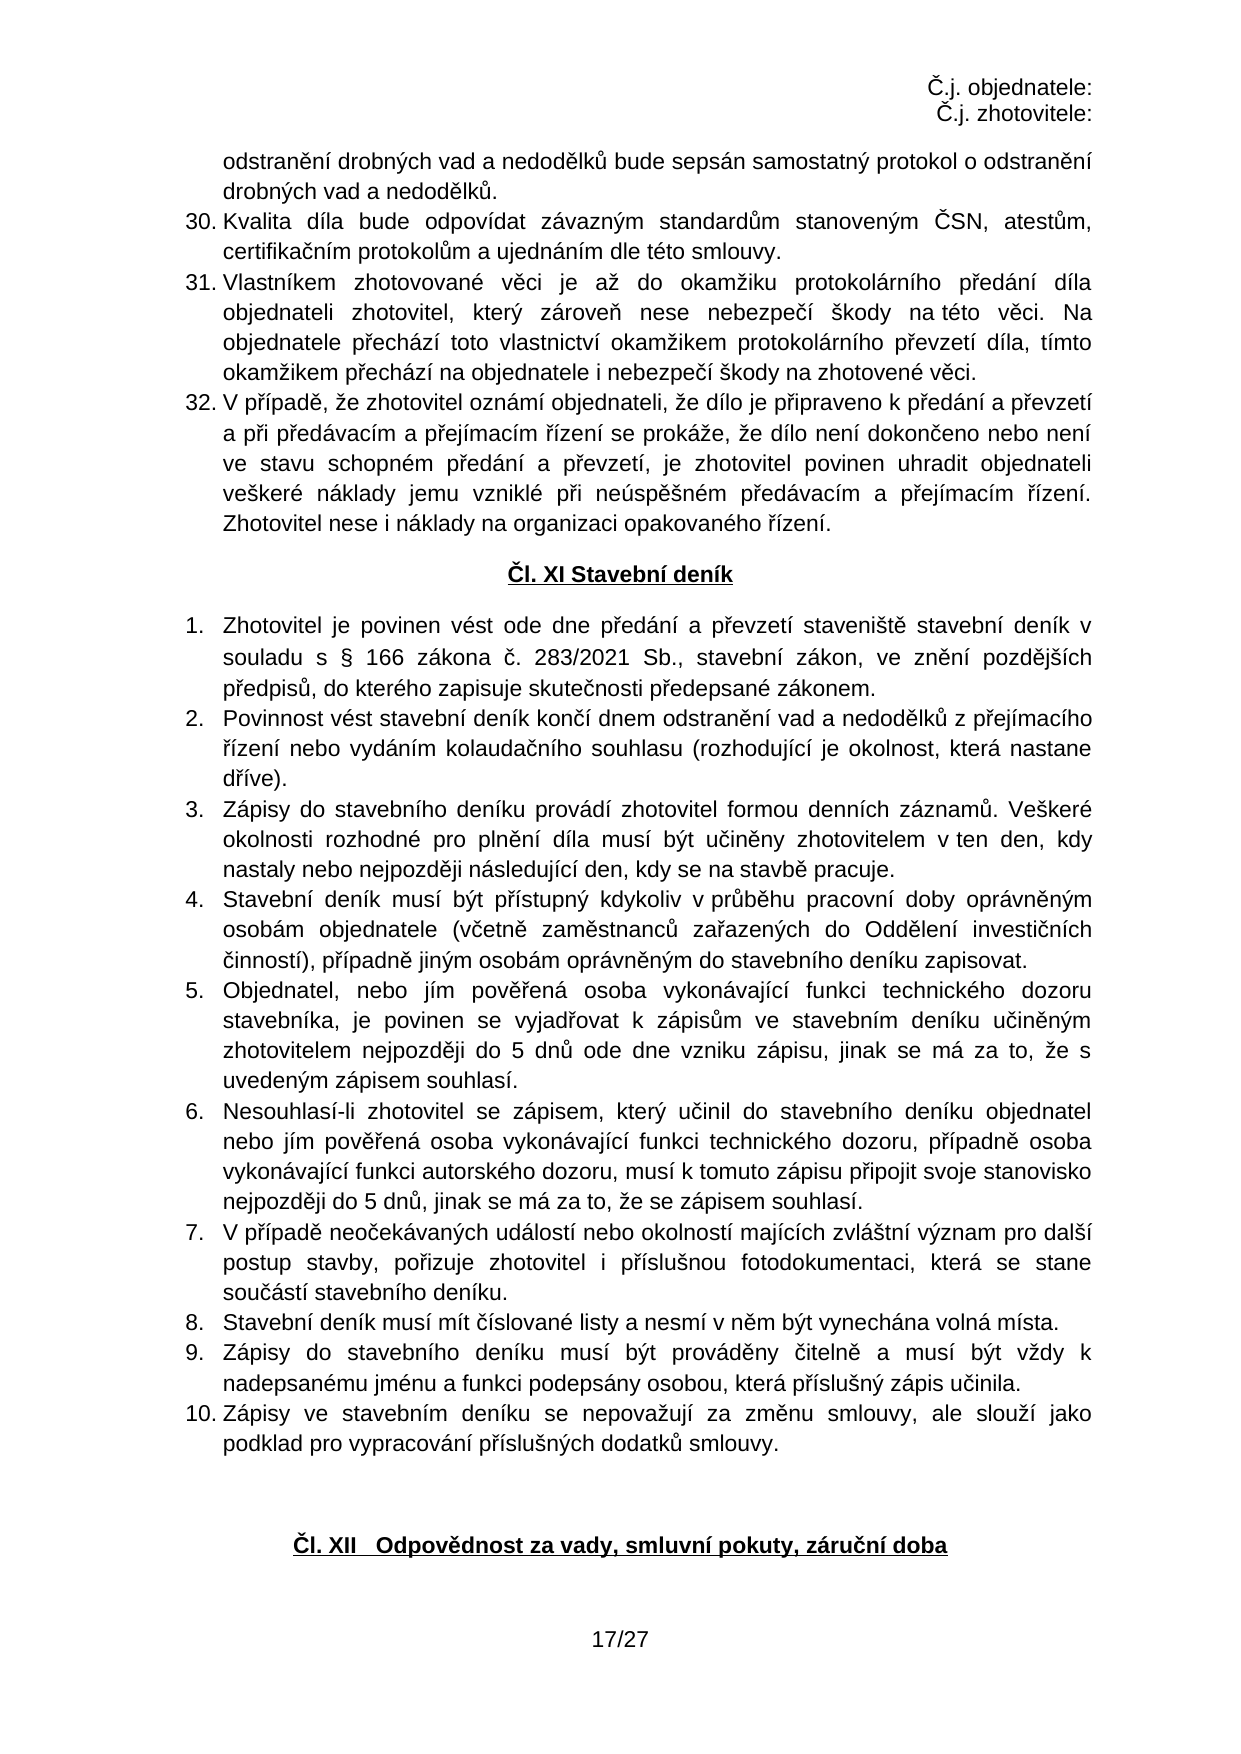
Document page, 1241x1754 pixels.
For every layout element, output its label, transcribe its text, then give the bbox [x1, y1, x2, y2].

list Zápisy ve stavebním deníku se nepovažují za změnu smlouvy, ale slouží jako podklad pro vypracování příslušných dodatků smlouvy. [185, 1400, 1092, 1456]
text Čl. XI Stavební deník [148, 561, 1092, 588]
list Povinnost vést stavební deník končí dnem odstranění vad a nedodělků z přejímacího řízení nebo vydáním kolaudačního souhlasu (rozhodující je okolnost, která nastane dříve). [185, 705, 1092, 792]
list Zhotovitel je povinen vést ode dne předání a převzetí staveniště stavební deník v souladu s § 166 zákona č. 283/2021 Sb., stavební zákon, ve znění pozdějších předpisů, do kterého zapisuje skutečnosti předepsané zákonem. [185, 612, 1092, 701]
list Zápisy do stavebního deníku musí být prováděny čitelně a musí být vždy k nadepsanému jménu a funkci podepsány osobou, která příslušný zápis učinila. [185, 1339, 1092, 1396]
list V případě, že zhotovitel oznámí objednateli, že dílo je připraveno k předání a převzetí a při předávacím a přejímacím řízení se prokáže, že dílo není dokončeno nebo není ve stavu schopném předání a převzetí, je zhotovitel povinen uhradit objednateli veškeré náklady jemu vzniklé při neúspěšném předávacím a přejímacím řízení. Zhotovitel nese i náklady na organizaci opakovaného řízení. [185, 389, 1092, 537]
list Objednatel, nebo jím pověřená osoba vykonávající funkci technického dozoru stavebníka, je povinen se vyjadřovat k zápisům ve stavebním deníku učiněným zhotovitelem nejpozději do 5 dnů ode dne vzniku zápisu, jinak se má za to, že s uvedeným zápisem souhlasí. [185, 977, 1092, 1094]
list Nesouhlasí-li zhotovitel se zápisem, který učinil do stavebního deníku objednatel nebo jím pověřená osoba vykonávající funkci technického dozoru, případně osoba vykonávající funkci autorského dozoru, musí k tomuto zápisu připojit svoje stanovisko nejpozději do 5 dnů, jinak se má za to, že se zápisem souhlasí. [185, 1098, 1092, 1214]
list Kvalita díla bude odpovídat závazným standardům stanoveným ČSN, atestům, certifikačním protokolům a ujednáním dle této smlouvy. [185, 208, 1092, 265]
list Vlastníkem zhotovované věci je až do okamžiku protokolárního předání díla objednateli zhotovitel, který zároveň nese nebezpečí škody na této věci. Na objednatele přechází toto vlastnictví okamžikem protokolárního převzetí díla, tímto okamžikem přechází na objednatele i nebezpečí škody na zhotovené věci. [185, 268, 1092, 386]
list Zápisy do stavebního deníku provádí zhotovitel formou denních záznamů. Veškeré okolnosti rozhodné pro plnění díla musí být učiněny zhotovitelem v ten den, kdy nastaly nebo nejpozději následující den, kdy se na stavbě pracuje. [185, 796, 1092, 882]
list Stavební deník musí být přístupný kdykoliv v průběhu pracovní doby oprávněným osobám objednatele (včetně zaměstnanců zařazených do Oddělení investičních činností), případně jiným osobám oprávněným do stavebního deníku zapisovat. [185, 886, 1092, 973]
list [185, 148, 1092, 204]
list Stavební deník musí mít číslované listy a nesmí v něm být vynechána volná místa. [185, 1309, 1092, 1335]
text Čl. XII Odpovědnost za vady, smluvní pokuty, záruční doba [148, 1532, 1092, 1558]
list V případě neočekávaných událostí nebo okolností majících zvláštní význam pro další postup stavby, pořizuje zhotovitel i příslušnou fotodokumentaci, která se stane součástí stavebního deníku. [185, 1218, 1092, 1305]
